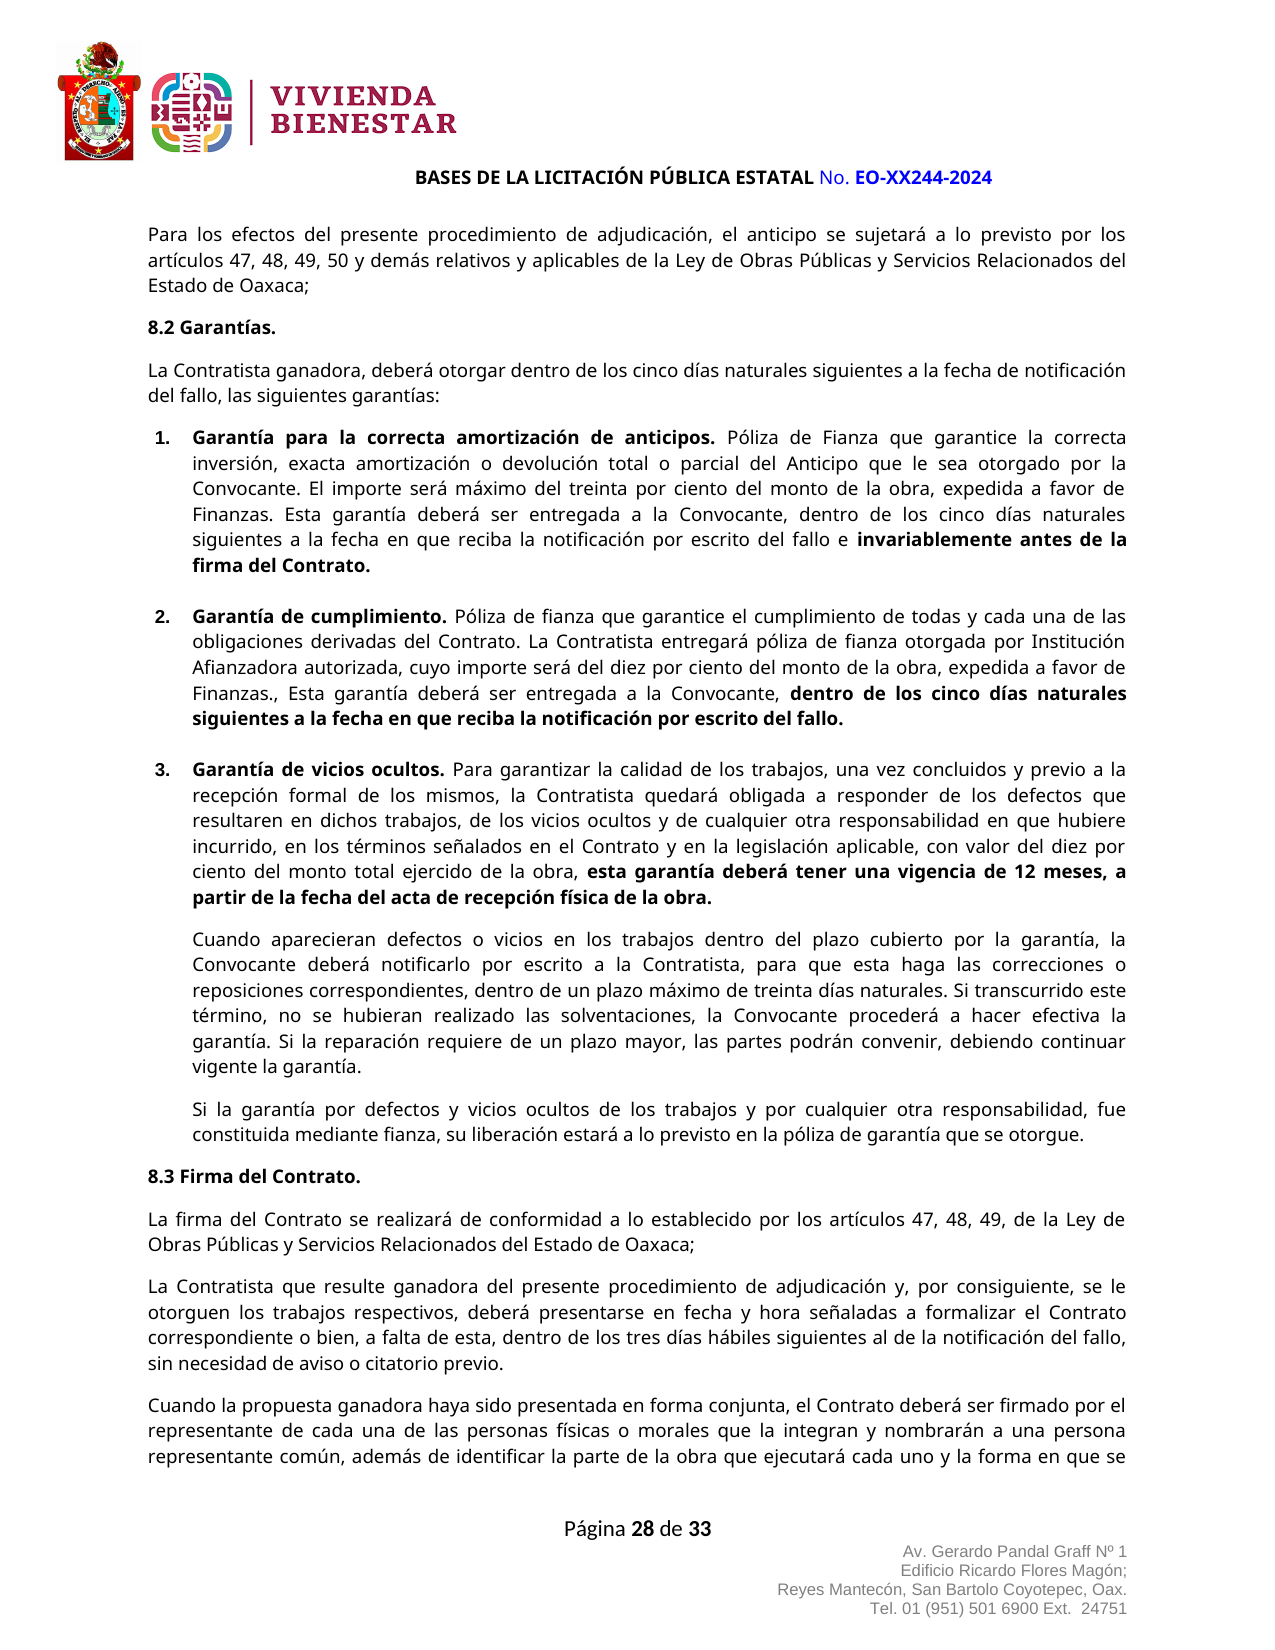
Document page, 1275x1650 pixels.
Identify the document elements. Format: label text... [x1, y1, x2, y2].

picture [147, 64, 473, 161]
text La Contratista ganadora, deberá otorgar dentro de los cinco días naturales siguientes a la fecha de notificación del fallo, las siguientes garantías: [148, 357, 1127, 408]
text 8.3 Firma del Contrato. [148, 1164, 1127, 1189]
list Garantía de vicios ocultos. Para garantizar la calidad de los trabajos, una vez concluidos y previo a la recepción formal de los mismos, la Contratista quedará obligada a responder de los defectos que resultaren en dichos trabajos, de los vicios ocultos y de cualquier otra responsabilidad en que hubiere incurrido, en los términos señalados en el Contrato y en la legislación aplicable, con valor del diez por ciento del monto total ejercido de la obra, esta garantía deberá tener una vigencia de 12 meses, a partir de la fecha del acta de recepción física de la obra. [154, 756, 1127, 909]
text Si la garantía por defectos y vicios ocultos de los trabajos y por cualquier otra responsabilidad, fue constituida mediante fianza, su liberación estará a lo previsto en la póliza de garantía que se otorgue. [192, 1096, 1127, 1147]
list Garantía de cumplimiento. Póliza de fianza que garantice el cumplimiento de todas y cada una de las obligaciones derivadas del Contrato. La Contratista entregará póliza de fianza otorgada por Institución Afianzadora autorizada, cuyo importe será del diez por ciento del monto de la obra, expedida a favor de Finanzas., Esta garantía deberá ser entregada a la Convocante, dentro de los cinco días naturales siguientes a la fecha en que reciba la notificación por escrito del fallo. [154, 603, 1127, 731]
text Cuando aparecieran defectos o vicios en los trabajos dentro del plazo cubierto por la garantía, la Convocante deberá notificarlo por escrito a la Contratista, para que esta haga las correcciones o reposiciones correspondientes, dentro de un plazo máximo de treinta días naturales. Si transcurrido este término, no se hubieran realizado las solventaciones, la Convocante procederá a hacer efectiva la garantía. Si la reparación requiere de un plazo mayor, las partes podrán convenir, debiendo continuar vigente la garantía. [192, 926, 1127, 1079]
text 8.2 Garantías. [148, 315, 1127, 340]
picture [55, 41, 143, 163]
text Para los efectos del presente procedimiento de adjudicación, el anticipo se sujetará a lo previsto por los artículos 47, 48, 49, 50 y demás relativos y aplicables de la Ley de Obras Públicas y Servicios Relacionados del Estado de Oaxaca; [148, 221, 1127, 298]
list Garantía para la correcta amortización de anticipos. Póliza de Fianza que garantice la correcta inversión, exacta amortización o devolución total o parcial del Anticipo que le sea otorgado por la Convocante. El importe será máximo del treinta por ciento del monto de la obra, expedida a favor de Finanzas. Esta garantía deberá ser entregada a la Convocante, dentro de los cinco días naturales siguientes a la fecha en que reciba la notificación por escrito del fallo e invariablemente antes de la firma del Contrato. [154, 424, 1127, 578]
text La firma del Contrato se realizará de conformidad a lo establecido por los artículos 47, 48, 49, de la Ley de Obras Públicas y Servicios Relacionados del Estado de Oaxaca; [148, 1206, 1127, 1257]
text La Contratista que resulte ganadora del presente procedimiento de adjudicación y, por consiguiente, se le otorguen los trabajos respectivos, deberá presentarse en fecha y hora señaladas a formalizar el Contrato correspondiente o bien, a falta de esta, dentro de los tres días hábiles siguientes al de la notificación del fallo, sin necesidad de aviso o citatorio previo. [148, 1273, 1127, 1376]
